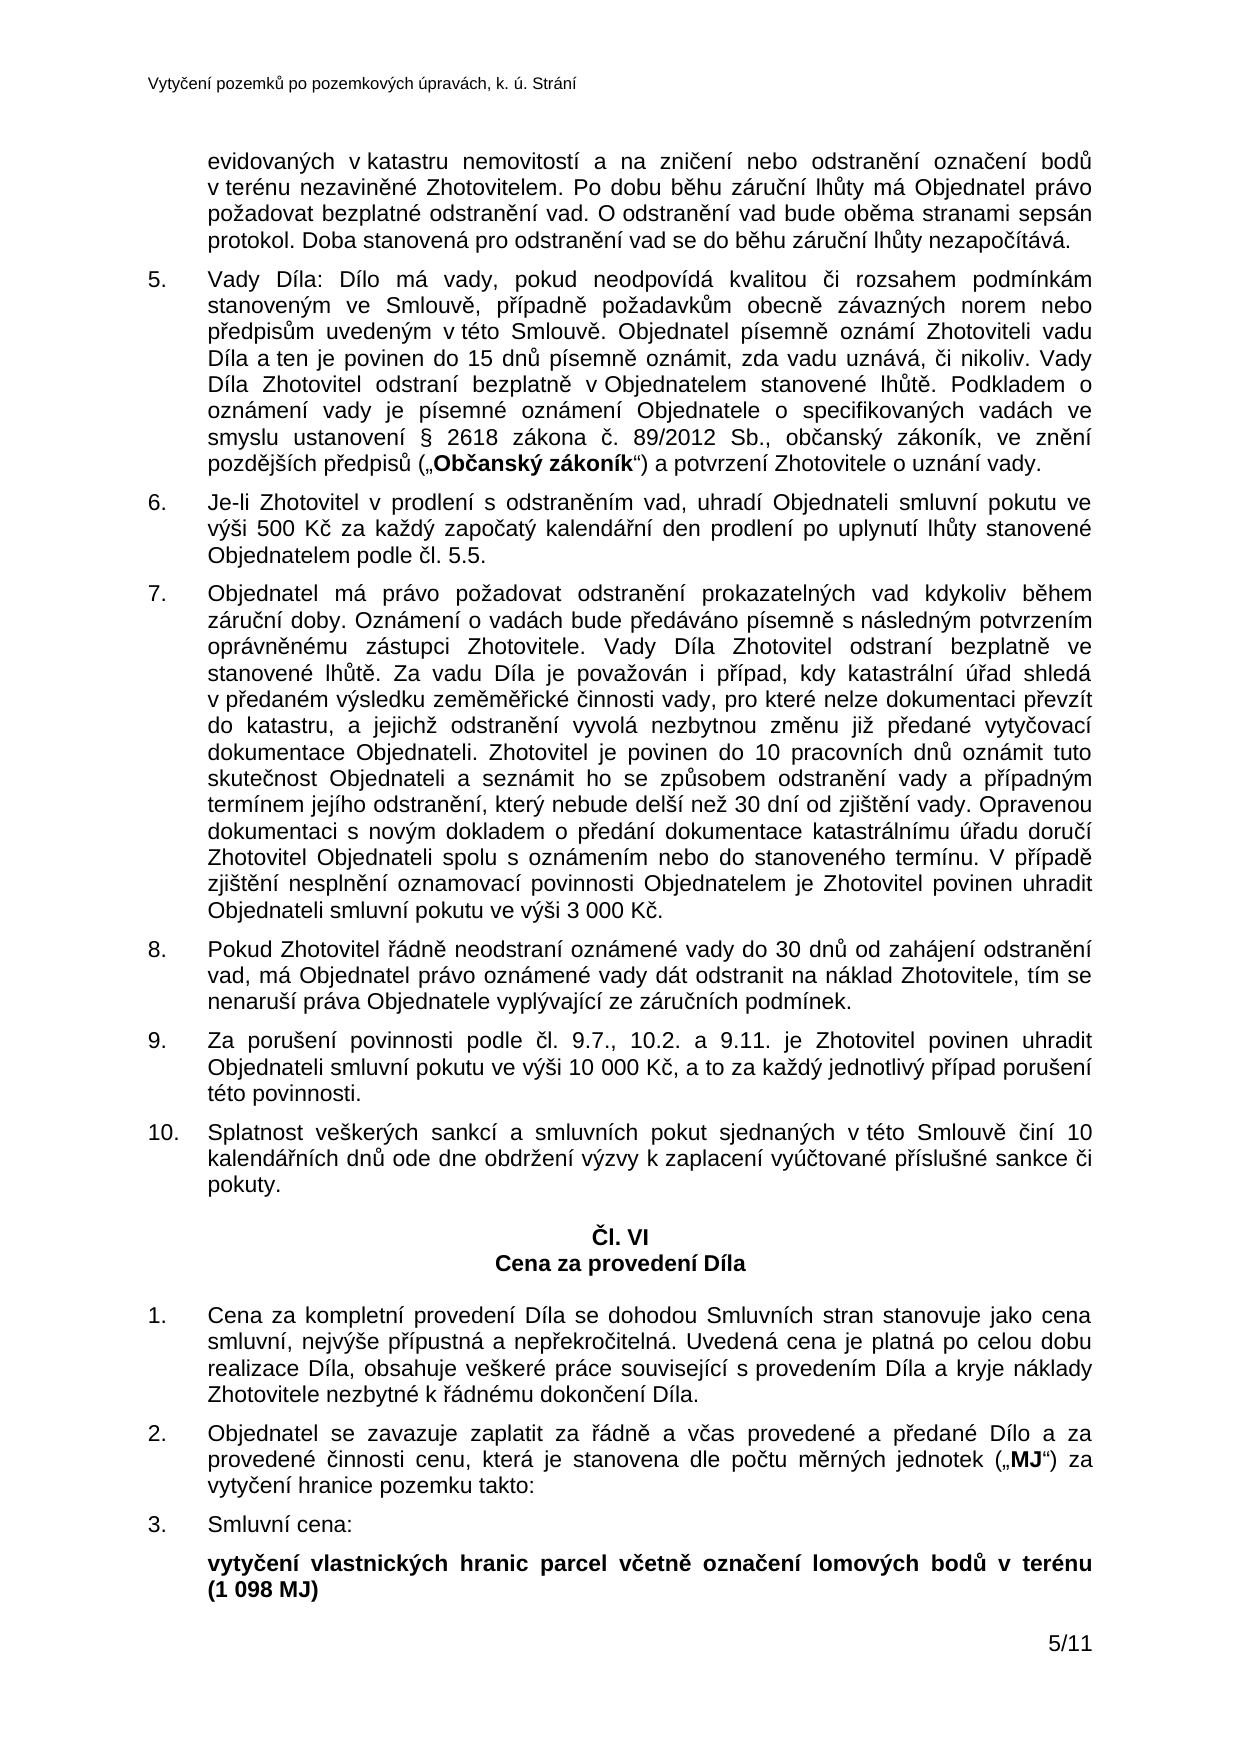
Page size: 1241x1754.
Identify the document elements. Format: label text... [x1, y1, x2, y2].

list Objednatel se zavazuje zaplatit za řádně a včas provedené a předané Dílo a za provedené činnosti cenu, která je stanovena dle počtu měrných jednotek („MJ“) za vytyčení hranice pozemku takto: [148, 1420, 1093, 1499]
list Za porušení povinnosti podle čl. 9.7., 10.2. a 9.11. je Zhotovitel povinen uhradit Objednateli smluvní pokutu ve výši 10 000 Kč, a to za každý jednotlivý případ porušení této povinnosti. [148, 1027, 1093, 1106]
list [148, 148, 1093, 253]
list Objednatel má právo požadovat odstranění prokazatelných vad kdykoliv během záruční doby. Oznámení o vadách bude předáváno písemně s následným potvrzením oprávněnému zástupci Zhotovitele. Vady Díla Zhotovitel odstraní bezplatně ve stanovené lhůtě. Za vadu Díla je považován i případ, kdy katastrální úřad shledá v předaném výsledku zeměměřické činnosti vady, pro které nelze dokumentaci převzít do katastru, a jejichž odstranění vyvolá nezbytnou změnu již předané vytyčovací dokumentace Objednateli. Zhotovitel je povinen do 10 pracovních dnů oznámit tuto skutečnost Objednateli a seznámit ho se způsobem odstranění vady a případným termínem jejího odstranění, který nebude delší než 30 dní od zjištění vady. Opravenou dokumentaci s novým dokladem o předání dokumentace katastrálnímu úřadu doručí Zhotovitel Objednateli spolu s oznámením nebo do stanoveného termínu. V případě zjištění nesplnění oznamovací povinnosti Objednatelem je Zhotovitel povinen uhradit Objednateli smluvní pokutu ve výši 3 000 Kč. [148, 580, 1093, 923]
subtitle Cena za provedení Díla [148, 1250, 1093, 1277]
list Smluvní cena: [148, 1511, 1093, 1538]
list Vady Díla: Dílo má vady, pokud neodpovídá kvalitou či rozsahem podmínkám stanoveným ve Smlouvě, případně požadavkům obecně závazných norem nebo předpisům uvedeným v této Smlouvě. Objednatel písemně oznámí Zhotoviteli vadu Díla a ten je povinen do 15 dnů písemně oznámit, zda vadu uznává, či nikoliv. Vady Díla Zhotovitel odstraní bezplatně v Objednatelem stanovené lhůtě. Podkladem o oznámení vady je písemné oznámení Objednatele o specifikovaných vadách ve smyslu ustanovení § 2618 zákona č. 89/2012 Sb., občanský zákoník, ve znění pozdějších předpisů („Občanský zákoník“) a potvrzení Zhotovitele o uznání vady. [148, 266, 1093, 476]
list Je-li Zhotovitel v prodlení s odstraněním vad, uhradí Objednateli smluvní pokutu ve výši 500 Kč za každý započatý kalendářní den prodlení po uplynutí lhůty stanovené Objednatelem podle čl. 5.5. [148, 489, 1093, 568]
list Pokud Zhotovitel řádně neodstraní oznámené vady do 30 dnů od zahájení odstranění vad, má Objednatel právo oznámené vady dát odstranit na náklad Zhotovitele, tím se nenaruší práva Objednatele vyplývající ze záručních podmínek. [148, 936, 1093, 1014]
text vytyčení vlastnických hranic parcel včetně označení lomových bodů v terénu (1 098 MJ) [207, 1550, 1093, 1603]
subtitle Čl. VI [148, 1224, 1093, 1250]
list Cena za kompletní provedení Díla se dohodou Smluvních stran stanovuje jako cena smluvní, nejvýše přípustná a nepřekročitelná. Uvedená cena je platná po celou dobu realizace Díla, obsahuje veškeré práce související s provedením Díla a kryje náklady Zhotovitele nezbytné k řádnému dokončení Díla. [148, 1302, 1093, 1407]
list Splatnost veškerých sankcí a smluvních pokut sjednaných v této Smlouvě činí 10 kalendářních dnů ode dne obdržení výzvy k zaplacení vyúčtované příslušné sankce či pokuty. [148, 1119, 1093, 1198]
